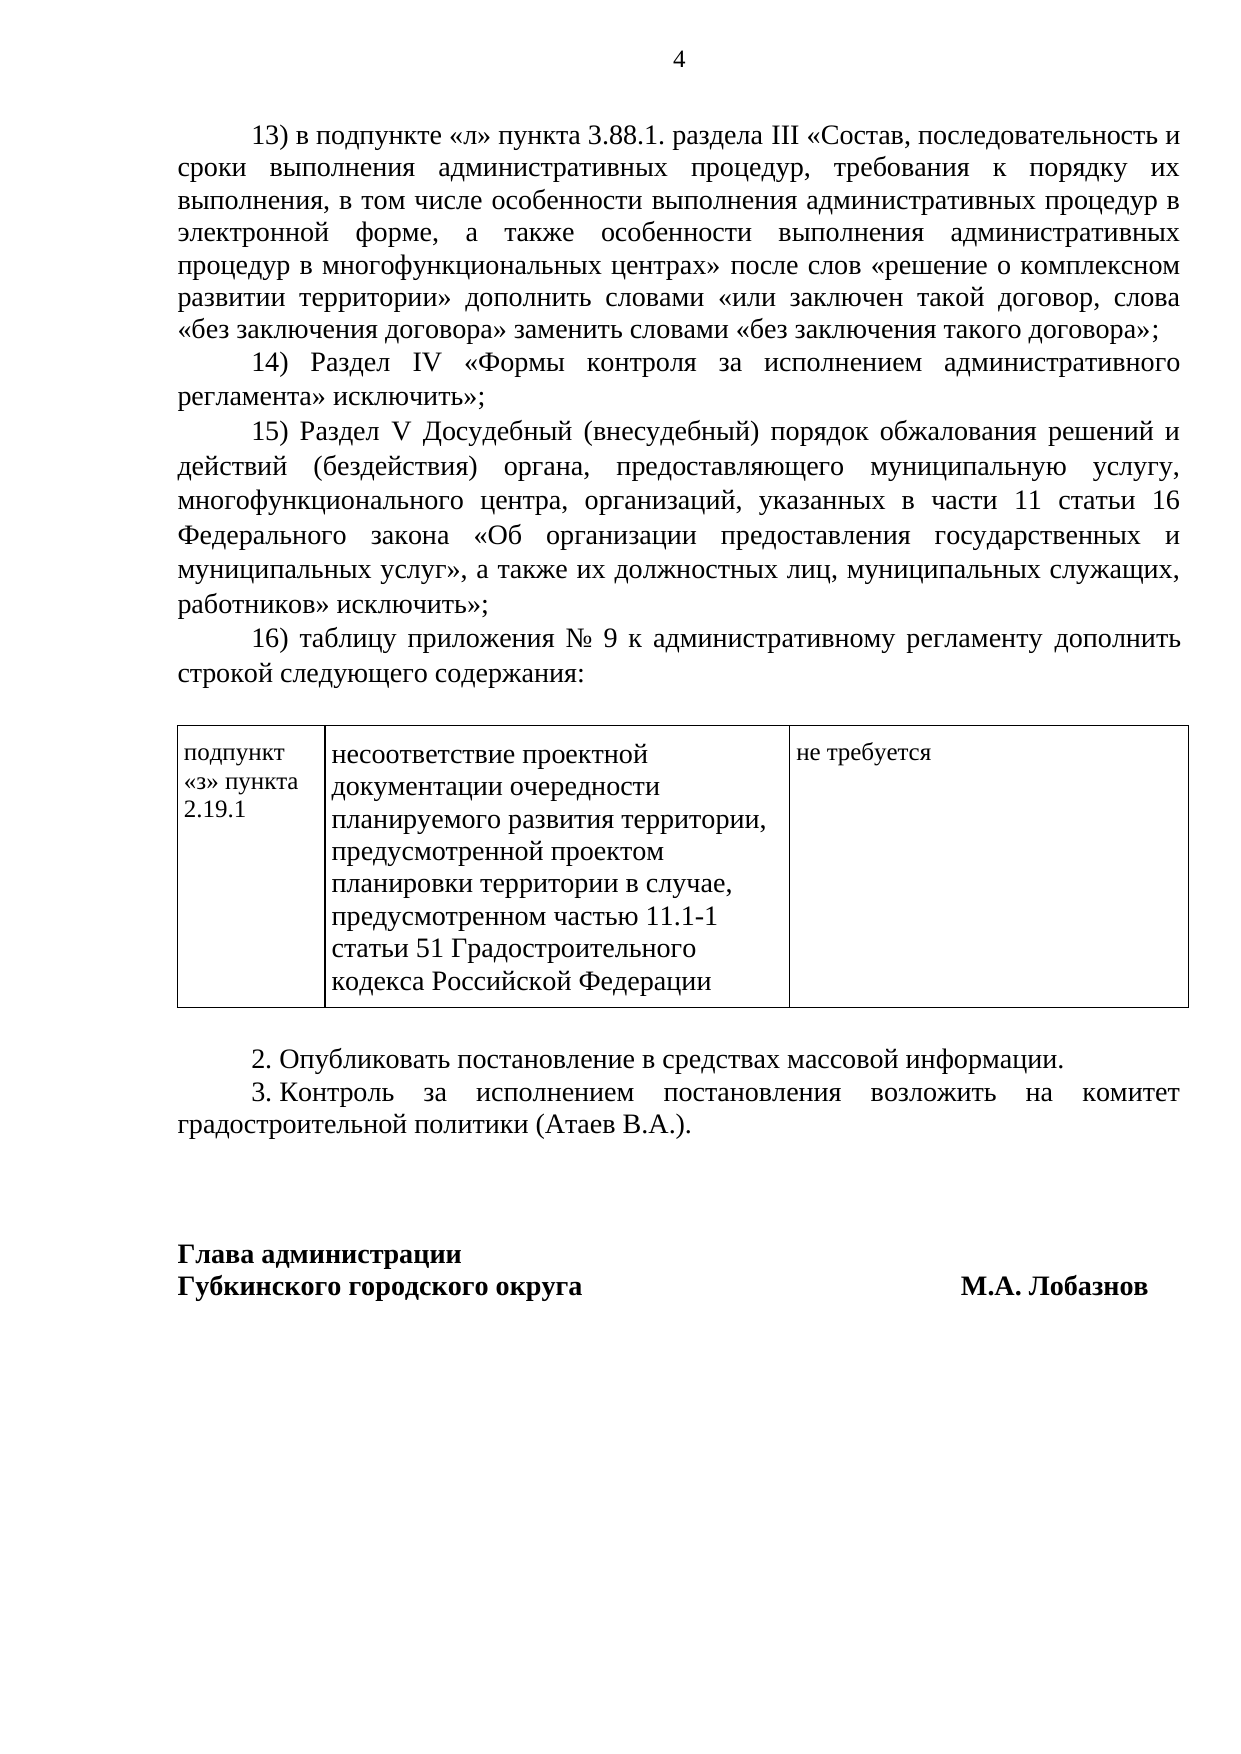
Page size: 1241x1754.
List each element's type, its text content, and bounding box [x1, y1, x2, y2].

text Губкинского городского округа М.А. Лобазнов [177, 1269, 1181, 1302]
list 15) Раздел V Досудебный (внесудебный) порядок обжалования решений и действий (бездействия) органа, предоставляющего муниципальную услугу, многофункционального центра, организаций, указанных в части 11 статьи 16 Федерального закона «Об организации предоставления государственных и муниципальных услуг», а также их должностных лиц, муниципальных служащих, работников» исключить»; [177, 414, 1181, 619]
list 14) Раздел IV «Формы контроля за исполнением административного регламента» исключить»; [177, 345, 1181, 412]
list 16) таблицу приложения № 9 к административному регламенту дополнить строкой следующего содержания: [177, 622, 1181, 688]
table_header несоответствие проектной документации очередности планируемого развития территории, предусмотренной проектом планировки территории в случае, предусмотренном частью 11.1-1 статьи 51 Градостроительного кодекса Российской Федерации [326, 726, 789, 1007]
list Контроль за исполнением постановления возложить на комитет градостроительной политики (Атаев В.А.). [177, 1075, 1181, 1139]
list 13) в подпункте «л» пункта 3.88.1. раздела III «Состав, последовательность и сроки выполнения административных процедур, требования к порядку их выполнения, в том числе особенности выполнения административных процедур в электронной форме, а также особенности выполнения административных процедур в многофункциональных центрах» после слов «решение о комплексном развитии территории» дополнить словами «или заключен такой договор, слова «без заключения договора» заменить словами «без заключения такого договора»; [177, 118, 1181, 345]
table_header подпункт «з» пункта 2.19.1 [178, 726, 324, 1007]
table_header не требуется [790, 726, 1188, 1007]
list Опубликовать постановление в средствах массовой информации. [177, 1042, 1181, 1075]
text Глава администрации [177, 1237, 1181, 1269]
